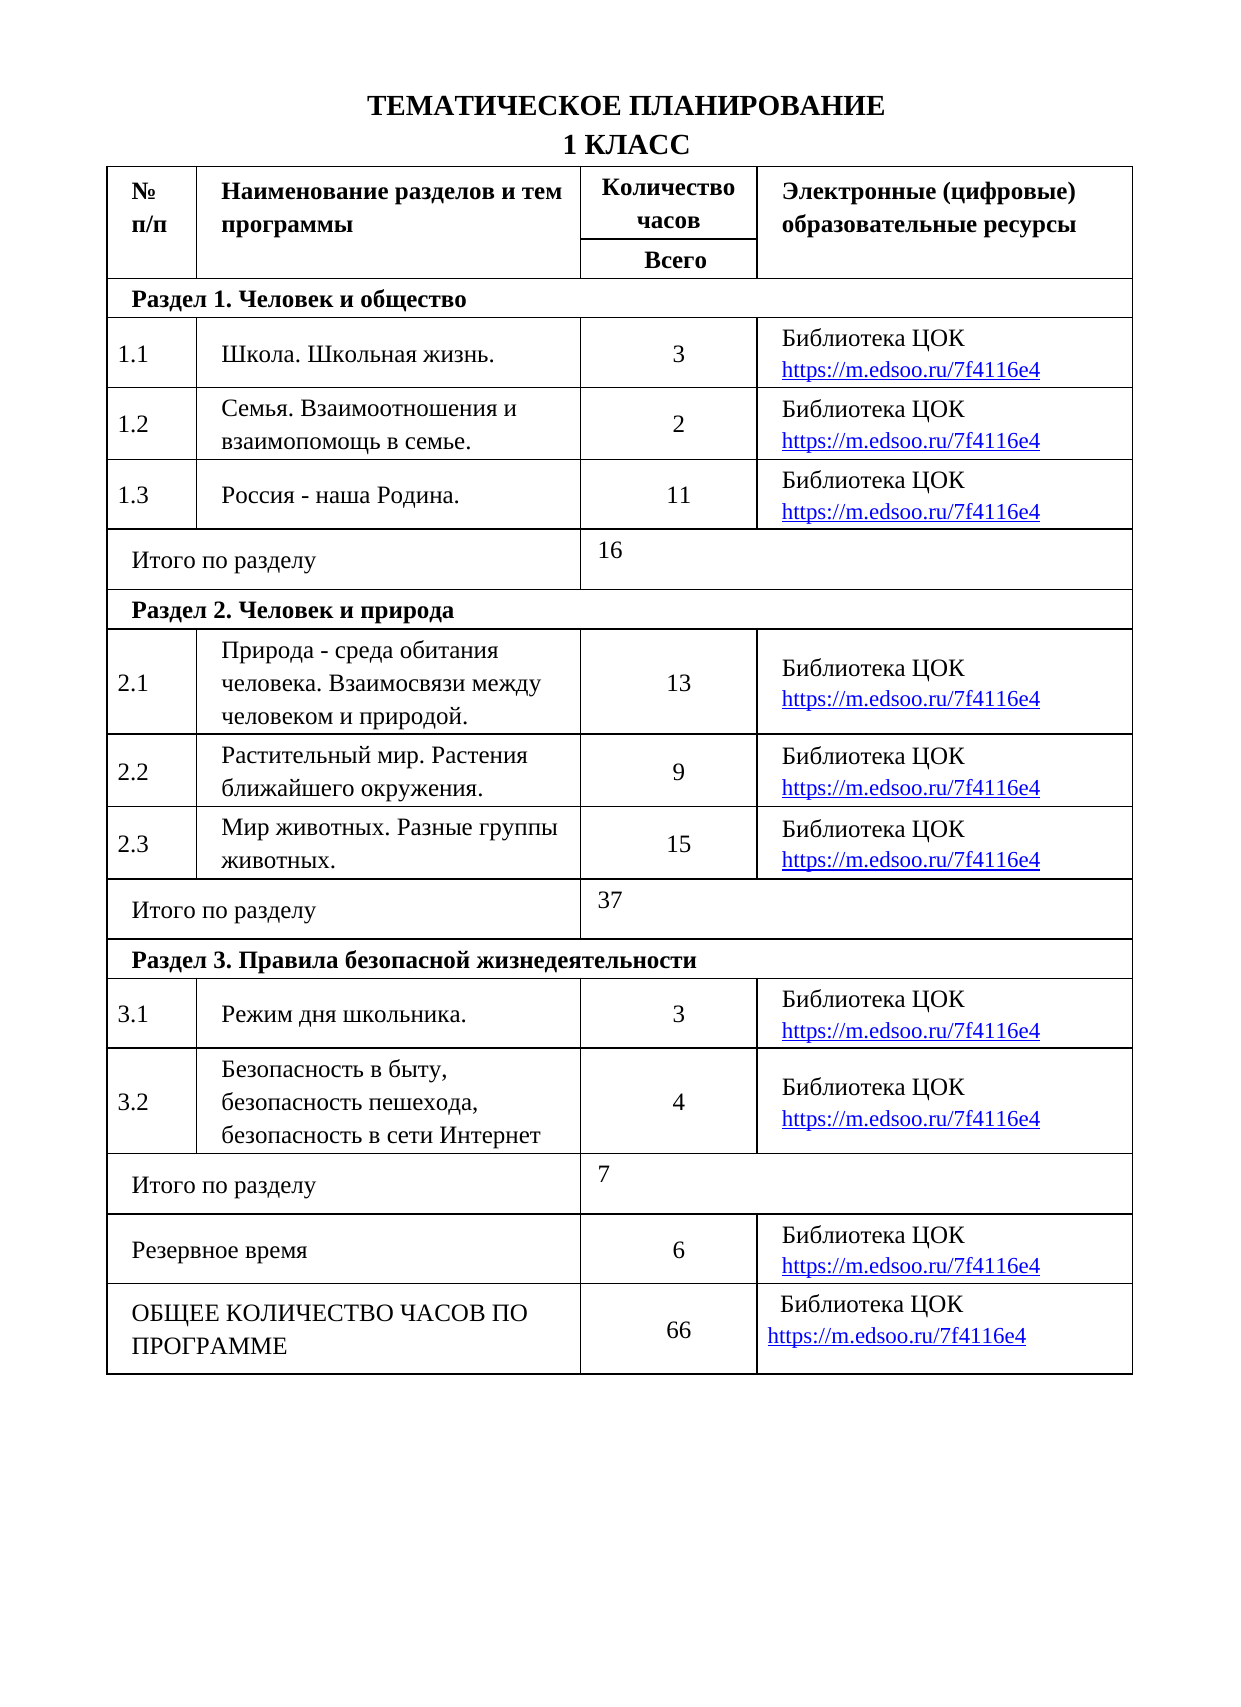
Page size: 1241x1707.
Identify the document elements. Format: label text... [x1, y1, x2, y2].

text 1 КЛАСС [131, 127, 1122, 161]
table_cell Итого по разделу [108, 1154, 580, 1213]
table_cell 66 [581, 1284, 756, 1373]
table_cell Библиотека ЦОК https://m.edsoo.ru/7f4116e4 [758, 1049, 1132, 1153]
table_cell 9 [581, 735, 756, 806]
table_cell Режим дня школьника. [197, 979, 580, 1047]
table_header Наименование разделов и тем программы [197, 167, 580, 277]
table_cell 4 [581, 1049, 756, 1153]
text ТЕМАТИЧЕСКОЕ ПЛАНИРОВАНИЕ [131, 88, 1122, 122]
table_header Количество часов [581, 167, 756, 238]
table_header Электронные (цифровые) образовательные ресурсы [758, 167, 1132, 277]
table_cell Итого по разделу [108, 880, 580, 938]
table_cell 7 [581, 1154, 1132, 1213]
table_cell Библиотека ЦОК https://m.edsoo.ru/7f4116e4 [758, 807, 1132, 878]
table_cell 1.3 [108, 460, 196, 528]
table_cell 37 [581, 880, 1132, 938]
table_cell 6 [581, 1215, 756, 1282]
table_cell 3 [581, 318, 756, 386]
table_cell Библиотека ЦОК https://m.edsoo.ru/7f4116e4 [758, 460, 1132, 528]
table_cell Безопасность в быту, безопасность пешехода, безопасность в сети Интернет [197, 1049, 580, 1153]
table_cell 2.2 [108, 735, 196, 806]
table_cell Раздел 1. Человек и общество [108, 279, 1132, 317]
table_cell 1.1 [108, 318, 196, 386]
table_cell Семья. Взаимоотношения и взаимопомощь в семье. [197, 388, 580, 459]
table_cell 1.2 [108, 388, 196, 459]
table_cell 13 [581, 630, 756, 733]
table_cell Библиотека ЦОК https://m.edsoo.ru/7f4116e4 [758, 735, 1132, 806]
table_cell Природа - среда обитания человека. Взаимосвязи между человеком и природой. [197, 630, 580, 733]
table_cell 3.2 [108, 1049, 196, 1153]
table_cell 3.1 [108, 979, 196, 1047]
table_header № п/п [108, 167, 196, 277]
table_cell Библиотека ЦОК https://m.edsoo.ru/7f4116e4 [758, 388, 1132, 459]
table_cell Школа. Школьная жизнь. [197, 318, 580, 386]
table_cell Раздел 3. Правила безопасной жизнедеятельности [108, 940, 1132, 978]
table_cell 2 [581, 388, 756, 459]
table_cell Библиотека ЦОК https://m.edsoo.ru/7f4116e4 [758, 318, 1132, 386]
table_cell Библиотека ЦОК https://m.edsoo.ru/7f4116e4 [758, 1284, 1132, 1373]
table_cell 16 [581, 530, 1132, 588]
table_cell 3 [581, 979, 756, 1047]
table_cell Всего [581, 240, 756, 277]
table_cell Библиотека ЦОК https://m.edsoo.ru/7f4116e4 [758, 1215, 1132, 1282]
table_cell Резервное время [108, 1215, 580, 1282]
table_cell Мир животных. Разные группы животных. [197, 807, 580, 878]
table_cell Растительный мир. Растения ближайшего окружения. [197, 735, 580, 806]
table_cell ОБЩЕЕ КОЛИЧЕСТВО ЧАСОВ ПО ПРОГРАММЕ [108, 1284, 580, 1373]
table_cell Россия - наша Родина. [197, 460, 580, 528]
table_cell Итого по разделу [108, 530, 580, 588]
table_cell 2.3 [108, 807, 196, 878]
table_cell Библиотека ЦОК https://m.edsoo.ru/7f4116e4 [758, 630, 1132, 733]
table_cell 11 [581, 460, 756, 528]
table_cell Раздел 2. Человек и природа [108, 590, 1132, 628]
table_cell Библиотека ЦОК https://m.edsoo.ru/7f4116e4 [758, 979, 1132, 1047]
table_cell 2.1 [108, 630, 196, 733]
table_cell 15 [581, 807, 756, 878]
